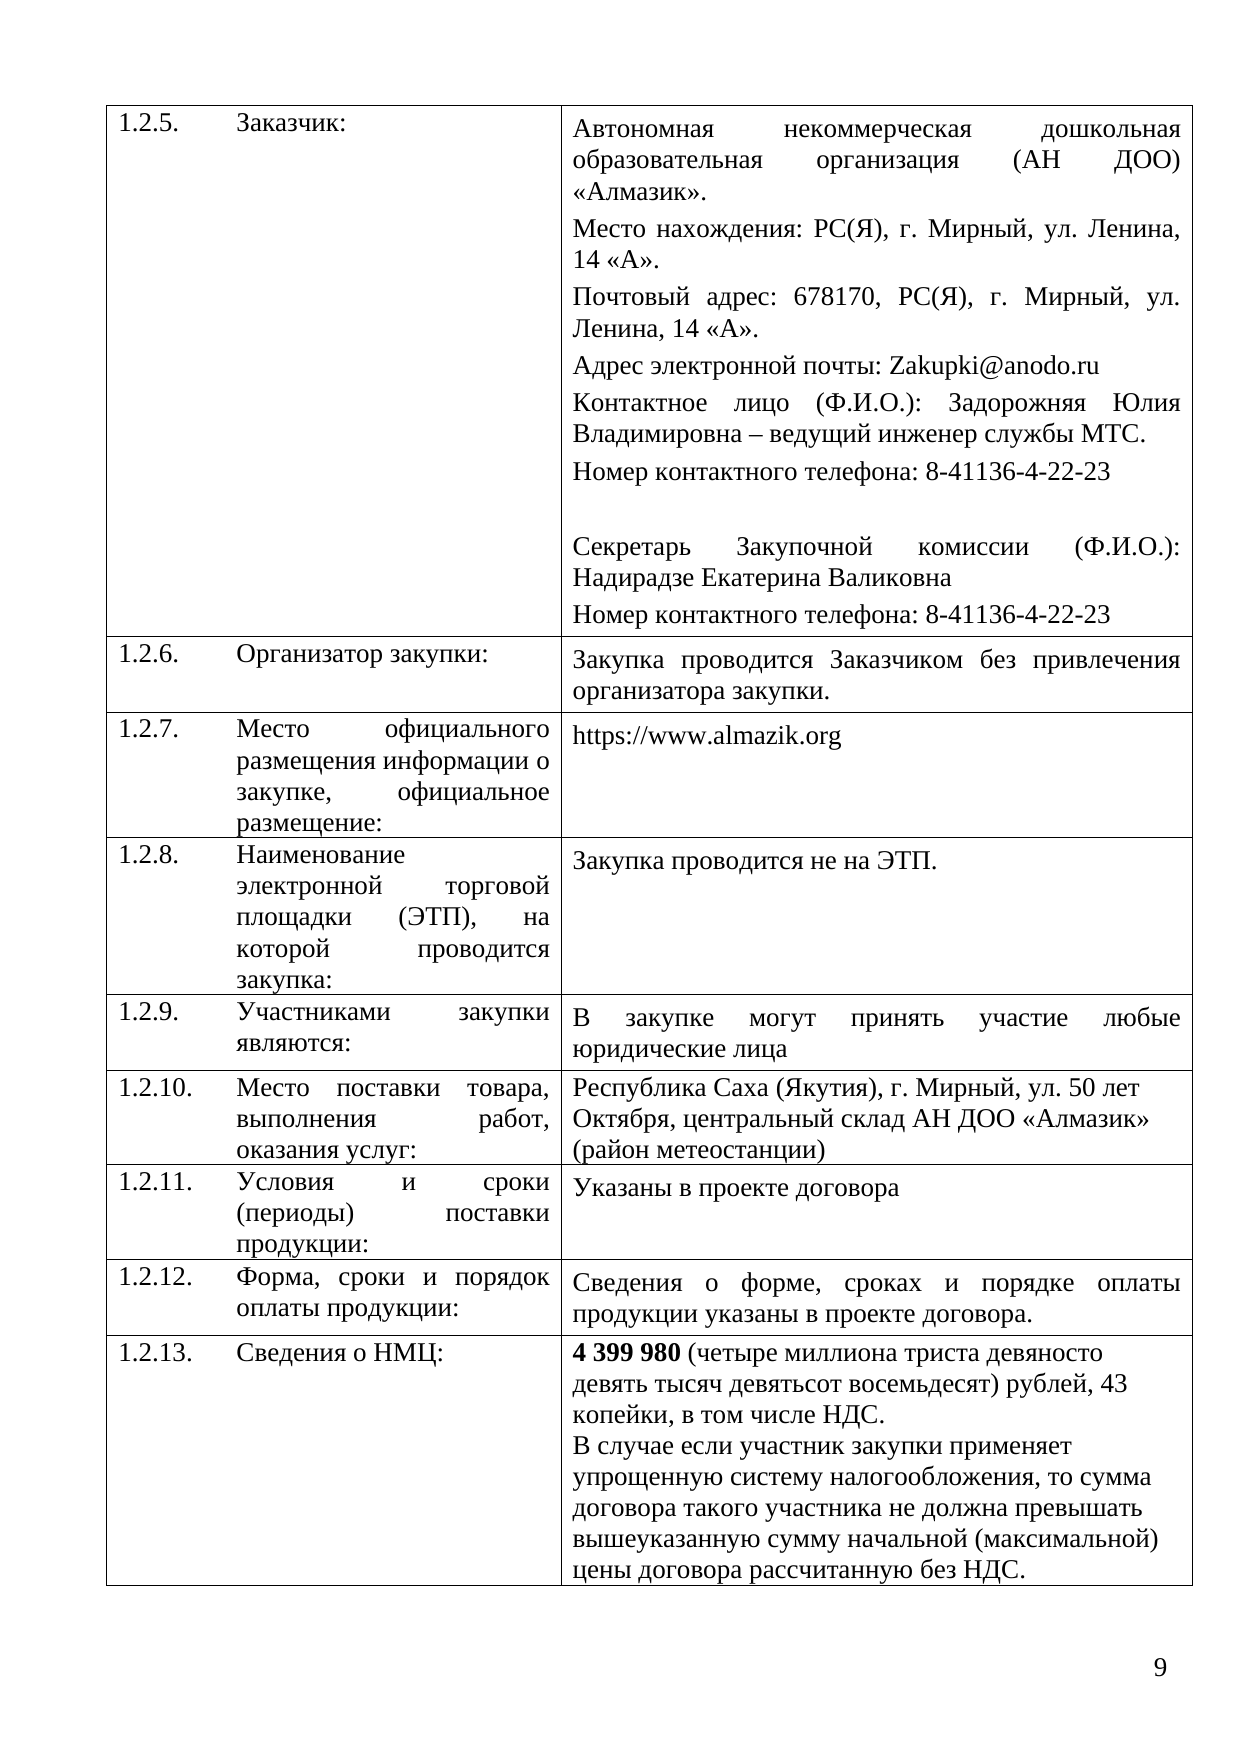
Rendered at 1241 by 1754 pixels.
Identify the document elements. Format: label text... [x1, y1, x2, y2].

table_cell Автономная некоммерческая дошкольная образовательная организация (АН ДОО) «Алмазик». Место нахождения: РС(Я), г. Мирный, ул. Ленина, 14 «А». Почтовый адрес: 678170, РС(Я), г. Мирный, ул. Ленина, 14 «А». Адрес электронной почты: Zakupki@anodo.ru Контактное лицо (Ф.И.О.): Задорожняя Юлия Владимировна – ведущий инженер службы МТС. Номер контактного телефона: 8-41136-4-22-23 Секретарь Закупочной комиссии (Ф.И.О.): Надирадзе Екатерина Валиковна Номер контактного телефона: 8-41136-4-22-23 [562, 106, 1192, 636]
table_cell Закупка проводится Заказчиком без привлечения организатора закупки. [562, 637, 1192, 712]
table_cell Указаны в проекте договора [562, 1165, 1192, 1259]
table_cell Закупка проводится не на ЭТП. [562, 838, 1192, 994]
table_cell Форма, сроки и порядок оплаты продукции: [107, 1260, 561, 1334]
table_cell Заказчик: [107, 106, 561, 636]
table_cell Наименование электронной торговой площадки (ЭТП), на которой проводится закупка: [107, 838, 561, 994]
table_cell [562, 1336, 1192, 1585]
table_cell Место официального размещения информации о закупке, официальное размещение: [107, 713, 561, 837]
table_cell В закупке могут принять участие любые юридические лица [562, 995, 1192, 1070]
table_cell https://www.almazik.org [562, 713, 1192, 837]
table_cell Сведения о НМЦ: [107, 1336, 561, 1585]
table_cell Сведения о форме, сроках и порядке оплаты продукции указаны в проекте договора. [562, 1260, 1192, 1334]
table_cell Место поставки товара, выполнения работ, оказания услуг: [107, 1071, 561, 1164]
table_cell Участниками закупки являются: [107, 995, 561, 1070]
table_cell Республика Саха (Якутия), г. Мирный, ул. 50 лет Октября, центральный склад АН ДОО «Алмазик» (район метеостанции) [562, 1071, 1192, 1164]
table_cell Организатор закупки: [107, 637, 561, 712]
table_cell Условия и сроки (периоды) поставки продукции: [107, 1165, 561, 1259]
